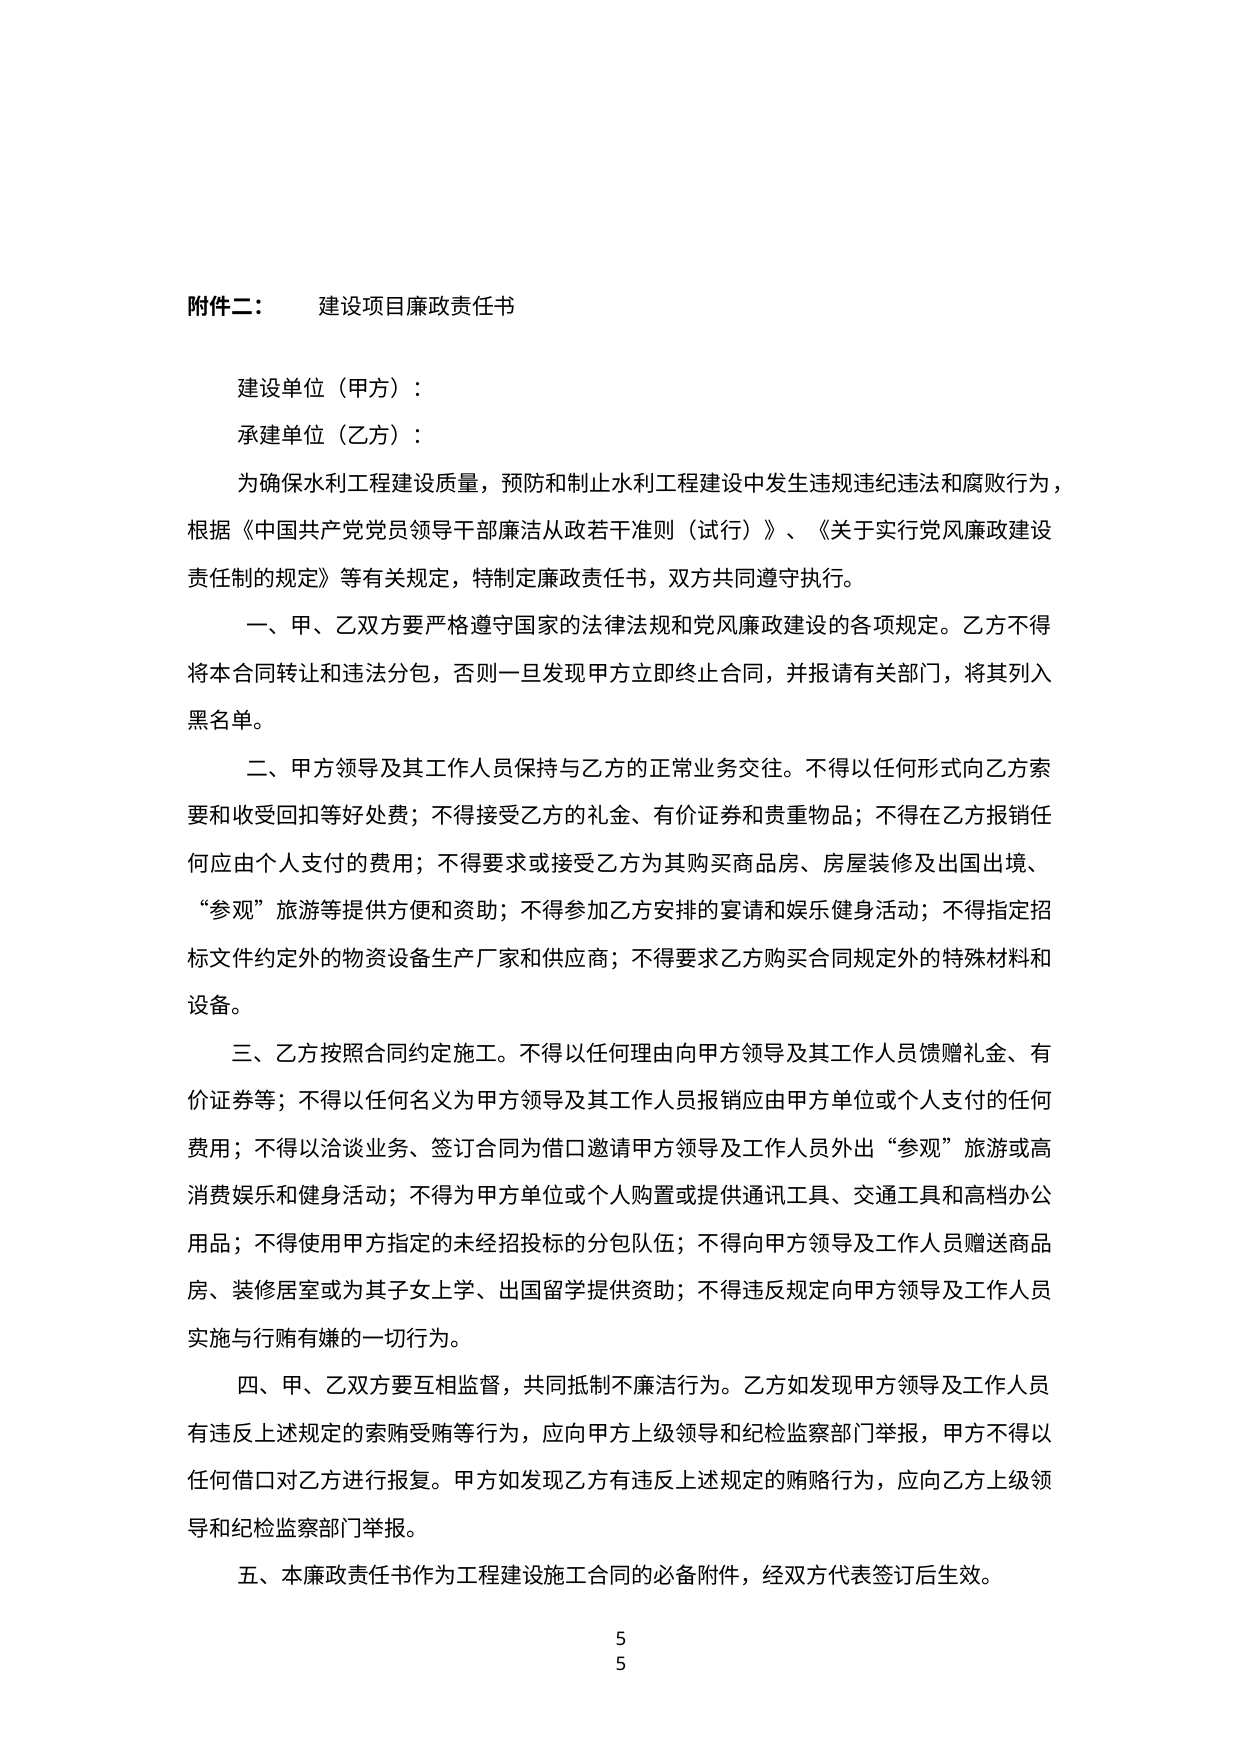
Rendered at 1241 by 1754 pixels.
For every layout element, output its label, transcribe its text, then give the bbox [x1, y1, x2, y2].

text 四、甲、乙双方要互相监督，共同抵制不廉洁行为。乙方如发现甲方领导及工作人员有违反上述规定的索贿受贿等行为，应向甲方上级领导和纪检监察部门举报，甲方不得以任何借口对乙方进行报复。甲方如发现乙方有违反上述规定的贿赂行为，应向乙方上级领导和纪检监察部门举报。 [187, 1368, 1053, 1543]
text 建设单位（甲方）： [187, 371, 1053, 403]
text 承建单位（乙方）： [187, 418, 1053, 450]
text 五、本廉政责任书作为工程建设施工合同的必备附件，经双方代表签订后生效。 [187, 1558, 1053, 1590]
text 为确保水利工程建设质量，预防和制止水利工程建设中发生违规违纪违法和腐败行为，根据《中国共产党党员领导干部廉洁从政若干准则（试行）》、《关于实行党风廉政建设责任制的规定》等有关规定，特制定廉政责任书，双方共同遵守执行。 [187, 466, 1053, 593]
text 二、甲方领导及其工作人员保持与乙方的正常业务交往。不得以任何形式向乙方索要和收受回扣等好处费；不得接受乙方的礼金、有价证券和贵重物品；不得在乙方报销任何应由个人支付的费用；不得要求或接受乙方为其购买商品房、房屋装修及出国出境、“参观”旅游等提供方便和资助；不得参加乙方安排的宴请和娱乐健身活动；不得指定招标文件约定外的物资设备生产厂家和供应商；不得要求乙方购买合同规定外的特殊材料和设备。 [187, 751, 1053, 1020]
text 三、乙方按照合同约定施工。不得以任何理由向甲方领导及其工作人员馈赠礼金、有价证券等；不得以任何名义为甲方领导及其工作人员报销应由甲方单位或个人支付的任何费用；不得以洽谈业务、签订合同为借口邀请甲方领导及工作人员外出“参观”旅游或高消费娱乐和健身活动；不得为甲方单位或个人购置或提供通讯工具、交通工具和高档办公用品；不得使用甲方指定的未经招投标的分包队伍；不得向甲方领导及工作人员赠送商品房、装修居室或为其子女上学、出国留学提供资助；不得违反规定向甲方领导及工作人员实施与行贿有嫌的一切行为。 [187, 1036, 1053, 1353]
text 一、甲、乙双方要严格遵守国家的法律法规和党风廉政建设的各项规定。乙方不得将本合同转让和违法分包，否则一旦发现甲方立即终止合同，并报请有关部门，将其列入黑名单。 [187, 608, 1053, 735]
subtitle 附件二： 建设项目廉政责任书 [187, 288, 1053, 321]
